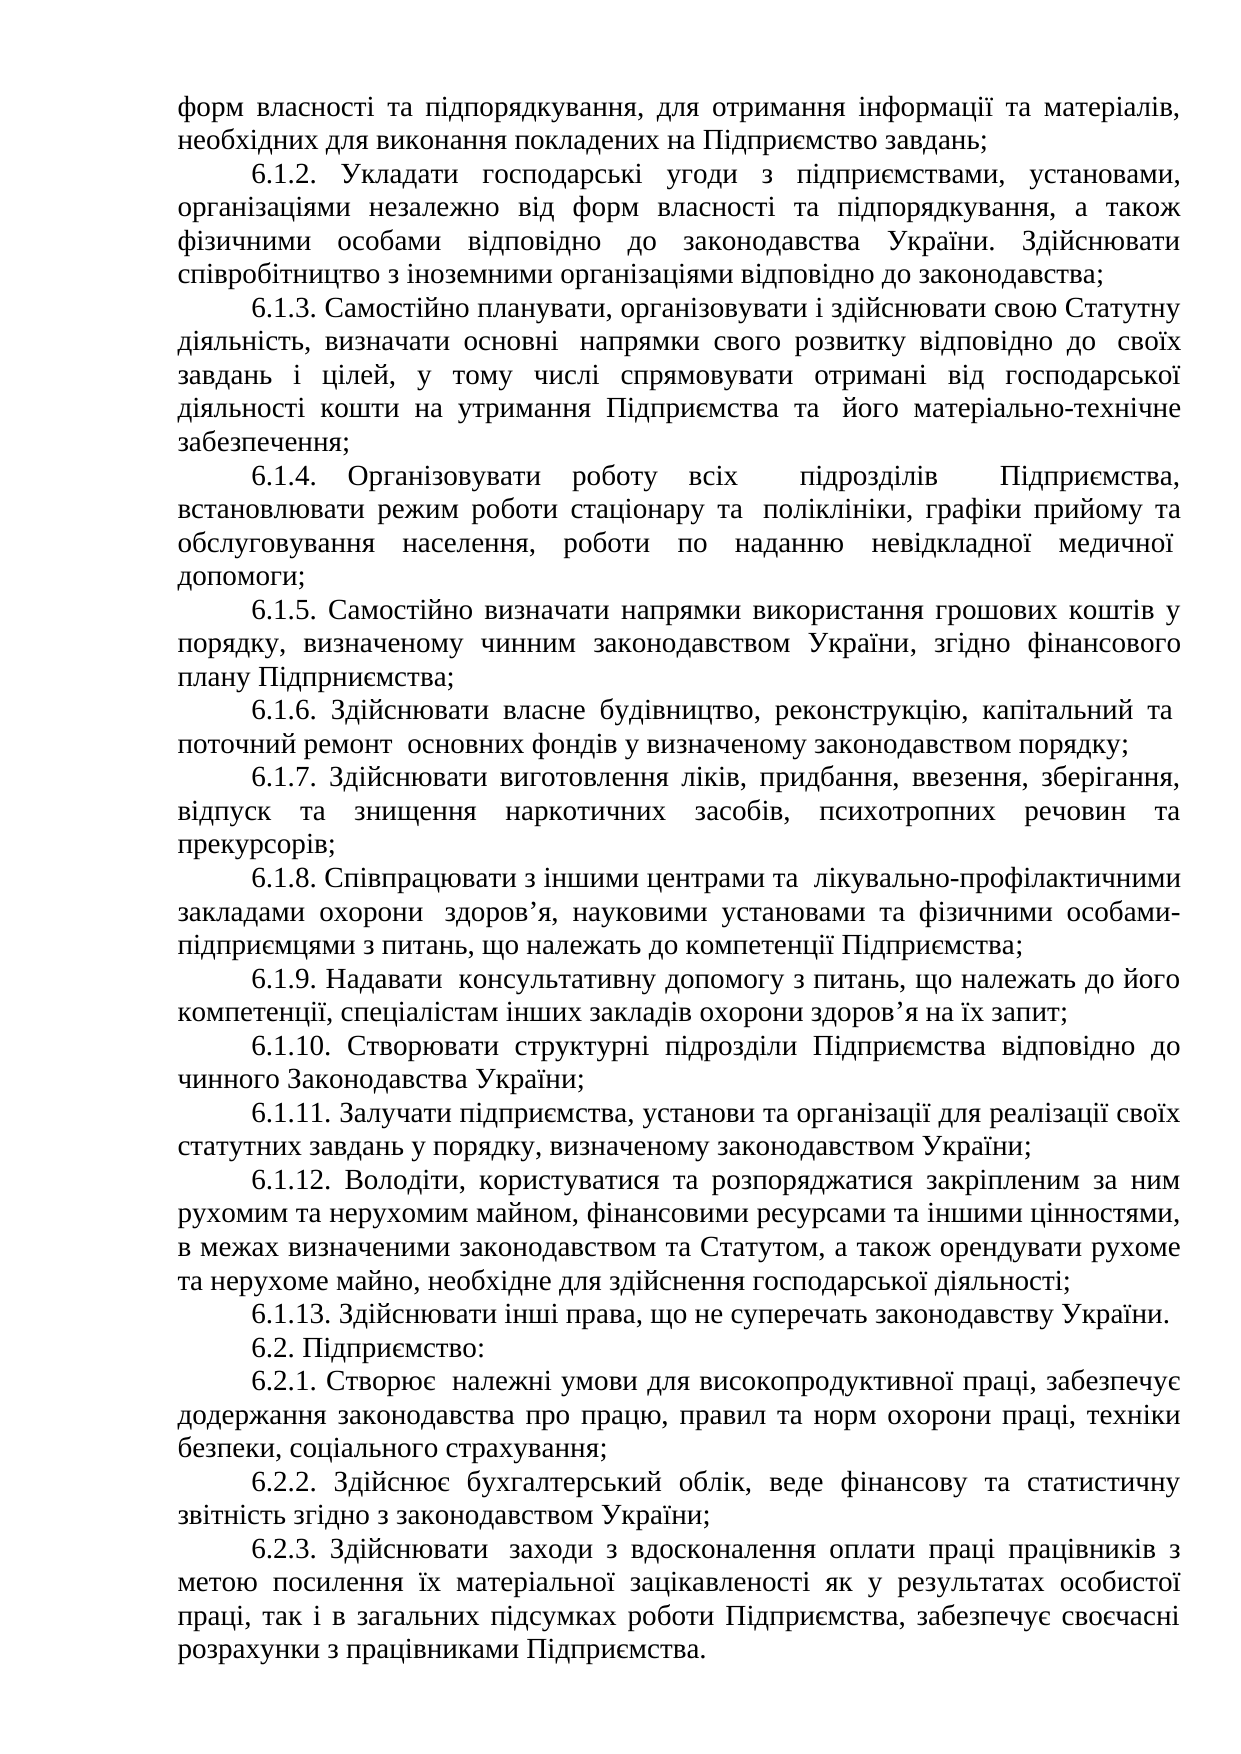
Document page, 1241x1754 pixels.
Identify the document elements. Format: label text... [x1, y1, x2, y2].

text 6.1.12. Володіти, користуватися та розпоряджатися закріпленим за ним рухомим та нерухомим майном, фінансовими ресурсами та іншими цінностями, в межах визначеними законодавством та Статутом, а також орендувати рухоме та нерухоме майно, необхідне для здійснення господарської діяльності; [177, 1162, 1181, 1296]
text 6.1.10. Створювати структурні підрозділи Підприємства відповідно до чинного Законодавства України; [177, 1028, 1181, 1095]
text 6.2.1. Створює належні умови для високопродуктивної праці, забезпечує додержання законодавства про працю, правил та норм охорони праці, техніки безпеки, соціального страхування; [177, 1363, 1181, 1464]
text 6.2. Підприємство: [177, 1330, 1181, 1363]
text 6.1.6. Здійснювати власне будівництво, реконструкцію, капітальний та поточний ремонт основних фондів у визначеному законодавством порядку; [177, 692, 1181, 759]
text 6.1.2. Укладати господарські угоди з підприємствами, установами, організаціями незалежно від форм власності та підпорядкування, а також фізичними особами відповідно до законодавства України. Здійснювати співробітництво з іноземними організаціями відповідно до законодавства; [177, 156, 1181, 290]
text 6.2.3. Здійснювати заходи з вдосконалення оплати праці працівників з метою посилення їх матеріальної зацікавленості як у результатах особистої праці, так і в загальних підсумках роботи Підприємства, забезпечує своєчасні розрахунки з працівниками Підприємства. [177, 1531, 1181, 1665]
text 6.1.4. Організовувати роботу всіх підрозділів Підприємства, встановлювати режим роботи стаціонару та поліклініки, графіки прийому та обслуговування населення, роботи по наданню невідкладної медичної допомоги; [177, 458, 1181, 592]
text 6.1.9. Надавати консультативну допомогу з питань, що належать до його компетенції, спеціалістам інших закладів охорони здоров’я на їх запит; [177, 961, 1181, 1028]
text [177, 89, 1181, 156]
text 6.1.8. Співпрацювати з іншими центрами та лікувально-профілактичними закладами охорони здоров’я, науковими установами та фізичними особами-підприємцями з питань, що належать до компетенції Підприємства; [177, 860, 1181, 961]
text 6.1.11. Залучати підприємства, установи та організації для реалізації своїх статутних завдань у порядку, визначеному законодавством України; [177, 1095, 1181, 1162]
text 6.1.13. Здійснювати інші права, що не суперечать законодавству України. [177, 1296, 1181, 1330]
text 6.1.7. Здійснювати виготовлення ліків, придбання, ввезення, зберігання, відпуск та знищення наркотичних засобів, психотропних речовин та прекурсорів; [177, 759, 1181, 860]
text 6.2.2. Здійснює бухгалтерський облік, веде фінансову та статистичну звітність згідно з законодавством України; [177, 1464, 1181, 1531]
text 6.1.5. Самостійно визначати напрямки використання грошових коштів у порядку, визначеному чинним законодавством України, згідно фінансового плану Підпрниємства; [177, 592, 1181, 692]
text 6.1.3. Самостійно планувати, організовувати і здійснювати свою Статутну діяльність, визначати основні напрямки свого розвитку відповідно до своїх завдань і цілей, у тому числі спрямовувати отримані від господарської діяльності кошти на утримання Підприємства та його матеріально-технічне забезпечення; [177, 290, 1181, 458]
